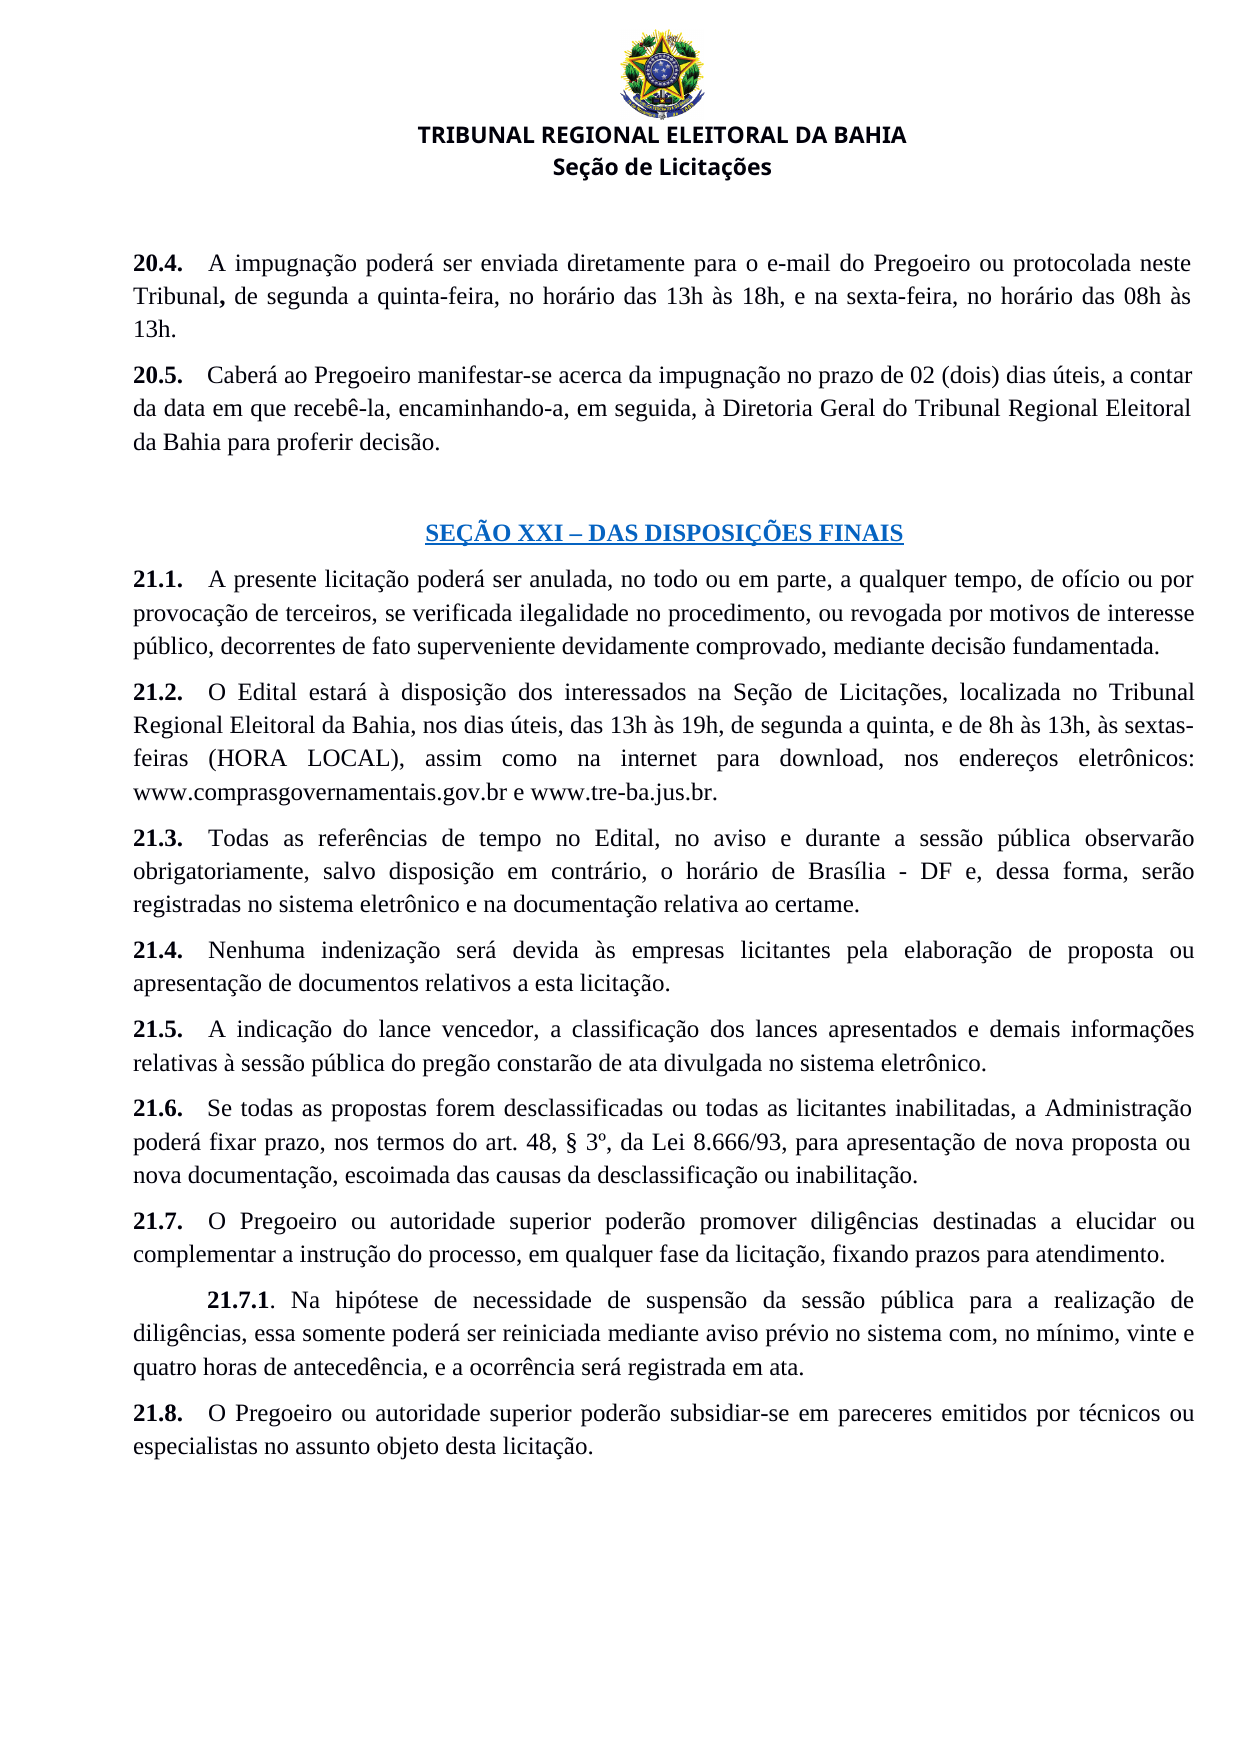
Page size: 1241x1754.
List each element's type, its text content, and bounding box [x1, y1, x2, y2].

text 20.4. A impugnação poderá ser enviada diretamente para o e-mail do Pregoeiro ou protocolada neste Tribunal, de segunda a quinta-feira, no horário das 13h às 18h, e na sexta-feira, no horário das 08h às 13h. [133, 244, 1193, 344]
text SEÇÃO XXI – DAS DISPOSIÇÕES FINAIS [133, 515, 1196, 548]
text 21.5. A indicação do lance vencedor, a classificação dos lances apresentados e demais informações relativas à sessão pública do pregão constarão de ata divulgada no sistema eletrônico. [133, 1011, 1196, 1078]
text 20.5. Caberá ao Pregoeiro manifestar-se acerca da impugnação no prazo de 02 (dois) dias úteis, a contar da data em que recebê-la, encaminhando-a, em seguida, à Diretoria Geral do Tribunal Regional Eleitoral da Bahia para proferir decisão. [133, 357, 1193, 457]
text 21.2. O Edital estará à disposição dos interessados na Seção de Licitações, localizada no Tribunal Regional Eleitoral da Bahia, nos dias úteis, das 13h às 19h, de segunda a quinta, e de 8h às 13h, às sextas-feiras (HORA LOCAL), assim como na internet para download, nos endereços eletrônicos: www.comprasgovernamentais.gov.br e www.tre-ba.jus.br. [133, 673, 1196, 807]
text 21.8. O Pregoeiro ou autoridade superior poderão subsidiar-se em pareceres emitidos por técnicos ou especialistas no assunto objeto desta licitação. [133, 1394, 1196, 1461]
text 21.6. Se todas as propostas forem desclassificadas ou todas as licitantes inabilitadas, a Administração poderá fixar prazo, nos termos do art. 48, § 3º, da Lei 8.666/93, para apresentação de nova proposta ou nova documentação, escoimada das causas da desclassificação ou inabilitação. [133, 1090, 1193, 1190]
text 21.4. Nenhuma indenização será devida às empresas licitantes pela elaboração de proposta ou apresentação de documentos relativos a esta licitação. [133, 932, 1196, 998]
text 21.3. Todas as referências de tempo no Edital, no aviso e durante a sessão pública observarão obrigatoriamente, salvo disposição em contrário, o horário de Brasília - DF e, dessa forma, serão registradas no sistema eletrônico e na documentação relativa ao certame. [133, 819, 1196, 919]
text 21.7.1. Na hipótese de necessidade de suspensão da sessão pública para a realização de diligências, essa somente poderá ser reiniciada mediante aviso prévio no sistema com, no mínimo, vinte e quatro horas de antecedência, e a ocorrência será registrada em ata. [133, 1282, 1196, 1382]
text 21.7. O Pregoeiro ou autoridade superior poderão promover diligências destinadas a elucidar ou complementar a instrução do processo, em qualquer fase da licitação, fixando prazos para atendimento. [133, 1203, 1196, 1269]
text 21.1. A presente licitação poderá ser anulada, no todo ou em parte, a qualquer tempo, de ofício ou por provocação de terceiros, se verificada ilegalidade no procedimento, ou revogada por motivos de interesse público, decorrentes de fato superveniente devidamente comprovado, mediante decisão fundamentada. [133, 561, 1196, 661]
